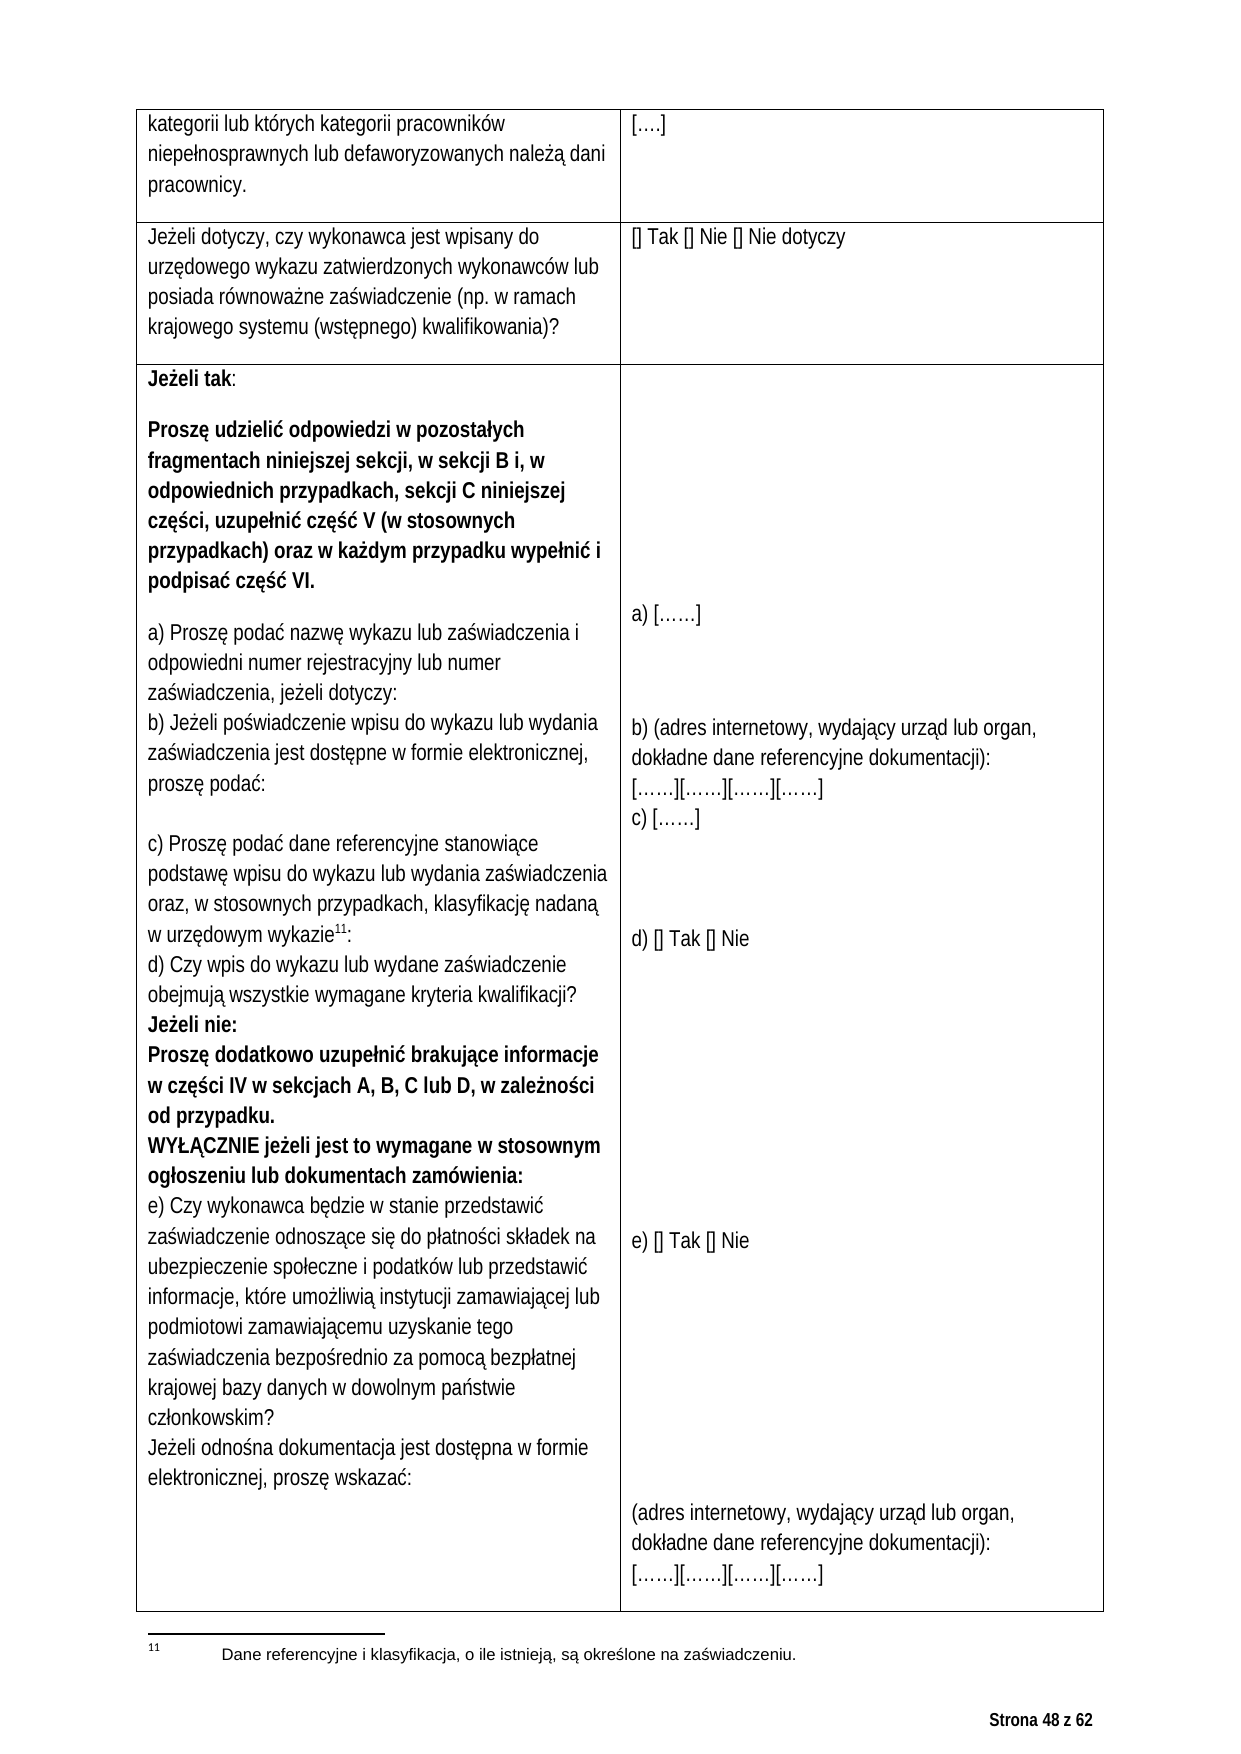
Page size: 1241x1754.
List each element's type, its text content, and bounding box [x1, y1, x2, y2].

table_cell Jeżeli dotyczy, czy wykonawca jest wpisany do urzędowego wykazu zatwierdzonych wykonawców lub posiada równoważne zaświadczenie (np. w ramach krajowego systemu (wstępnego) kwalifikowania)? [137, 223, 620, 364]
table_cell [] Tak [] Nie [] Nie dotyczy [621, 223, 1103, 364]
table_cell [137, 110, 620, 222]
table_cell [621, 110, 1103, 222]
table_cell Jeżeli tak: Proszę udzielić odpowiedzi w pozostałych fragmentach niniejszej sekcji, w sekcji B i, w odpowiednich przypadkach, sekcji C niniejszej części, uzupełnić część V (w stosownych przypadkach) oraz w każdym przypadku wypełnić i podpisać część VI. a) Proszę podać nazwę wykazu lub zaświadczenia i odpowiedni numer rejestracyjny lub numer zaświadczenia, jeżeli dotyczy: b) Jeżeli poświadczenie wpisu do wykazu lub wydania zaświadczenia jest dostępne w formie elektronicznej, proszę podać: c) Proszę podać dane referencyjne stanowiące podstawę wpisu do wykazu lub wydania zaświadczenia oraz, w stosownych przypadkach, klasyfikację nadaną w urzędowym wykazie: d) Czy wpis do wykazu lub wydane zaświadczenie obejmują wszystkie wymagane kryteria kwalifikacji? Jeżeli nie: Proszę dodatkowo uzupełnić brakujące informacje w części IV w sekcjach A, B, C lub D, w zależności od przypadku. WYŁĄCZNIE jeżeli jest to wymagane w stosownym ogłoszeniu lub dokumentach zamówienia: e) Czy wykonawca będzie w stanie przedstawić zaświadczenie odnoszące się do płatności składek na ubezpieczenie społeczne i podatków lub przedstawić informacje, które umożliwią instytucji zamawiającej lub podmiotowi zamawiającemu uzyskanie tego zaświadczenia bezpośrednio za pomocą bezpłatnej krajowej bazy danych w dowolnym państwie członkowskim? Jeżeli odnośna dokumentacja jest dostępna w formie elektronicznej, proszę wskazać: [137, 365, 620, 1611]
table_cell a) [……] b) (adres internetowy, wydający urząd lub organ, dokładne dane referencyjne dokumentacji): [……][……][……][……] c) [……] d) [] Tak [] Nie e) [] Tak [] Nie (adres internetowy, wydający urząd lub organ, dokładne dane referencyjne dokumentacji): [……][……][……][……] [621, 365, 1103, 1611]
